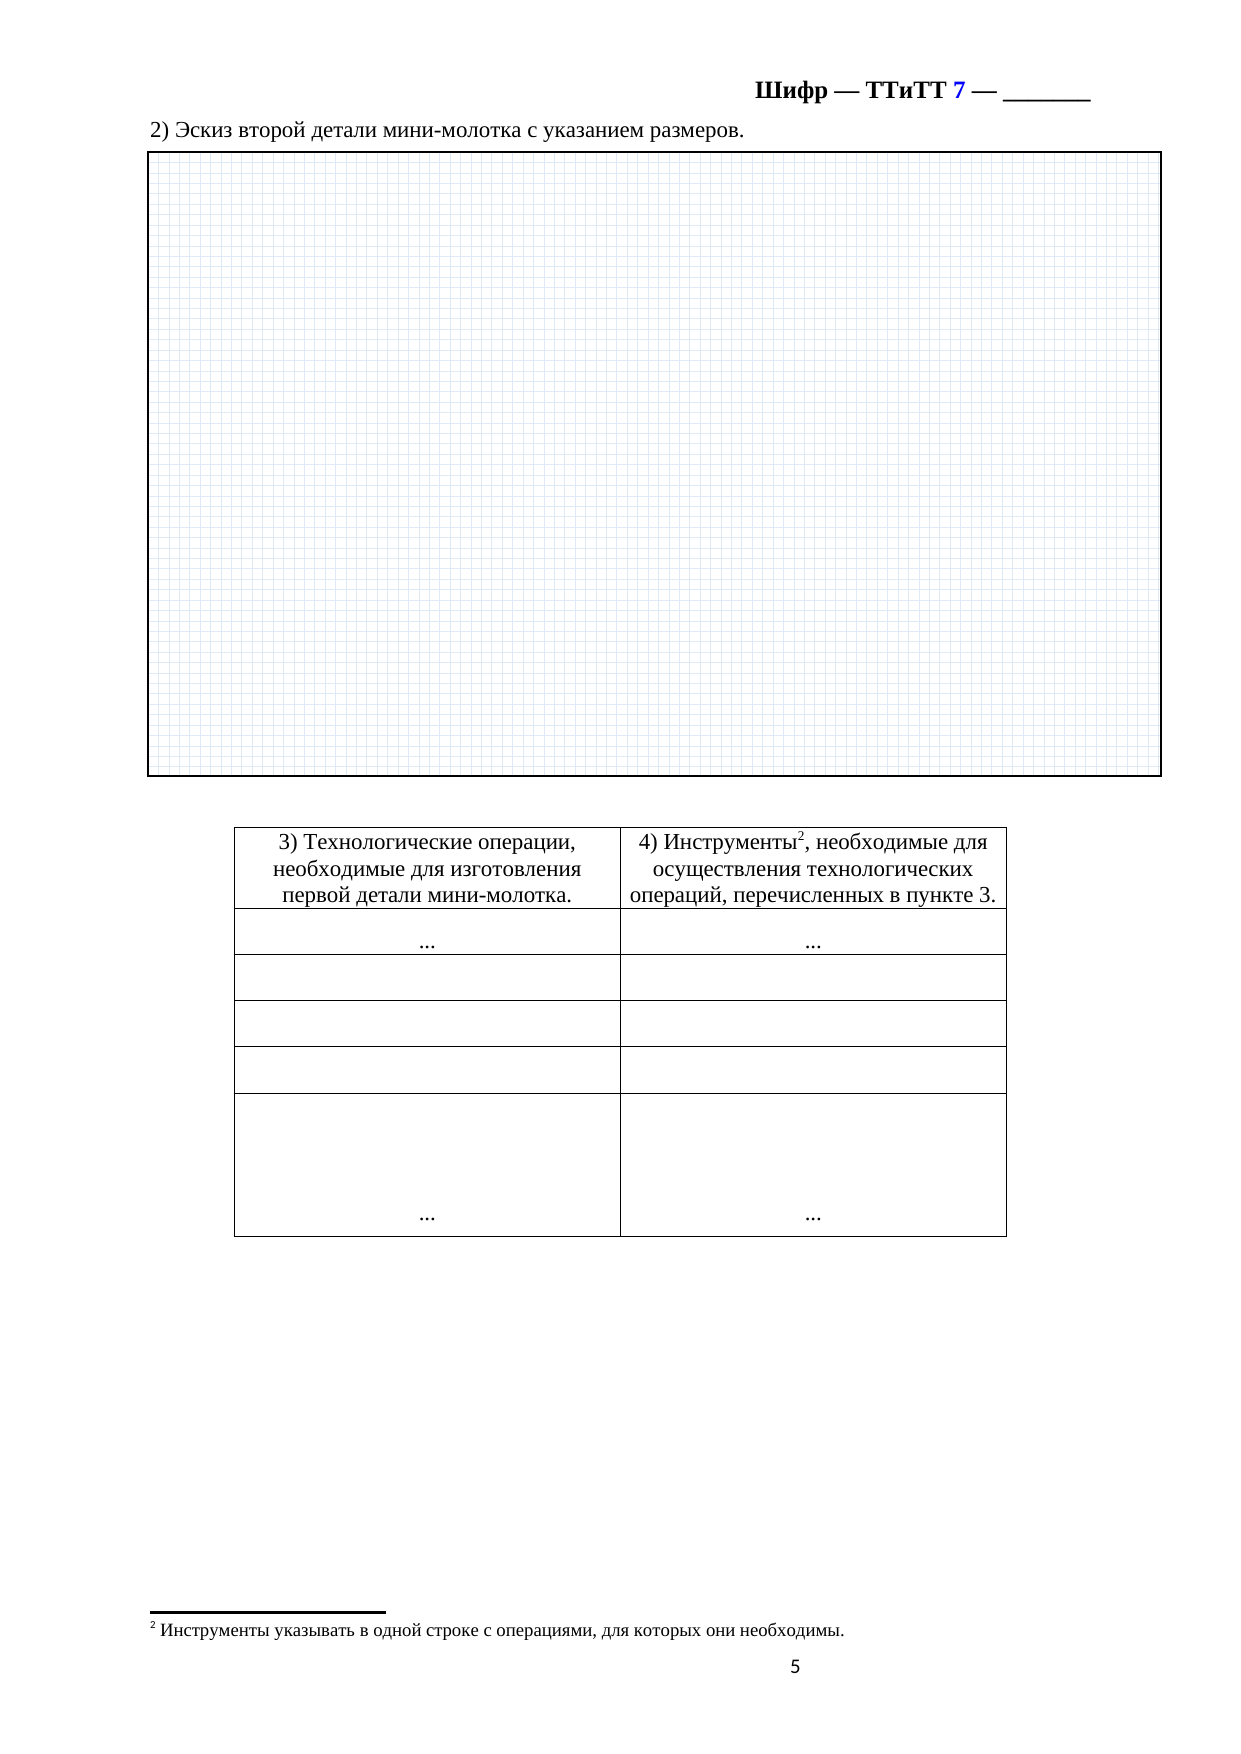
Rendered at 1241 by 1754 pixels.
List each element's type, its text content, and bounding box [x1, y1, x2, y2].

table_cell [621, 955, 1006, 1000]
table_cell [621, 1047, 1006, 1092]
table_cell [235, 1047, 620, 1092]
text 2) Эскиз второй детали мини-молотка с указанием размеров. [150, 116, 1090, 142]
table_header 4) Инструменты, необходимые для осуществления технологических операций, перечисленных в пункте 3. [621, 828, 1006, 907]
table_cell ... [621, 909, 1006, 954]
table_cell ... [621, 1094, 1006, 1236]
table_cell [235, 1001, 620, 1046]
table_header 3) Технологические операции, необходимые для изготовления первой детали мини-молотка. [235, 828, 620, 907]
table_cell ... [235, 1094, 620, 1236]
table_cell [235, 955, 620, 1000]
table_cell ... [235, 909, 620, 954]
table_cell [621, 1001, 1006, 1046]
